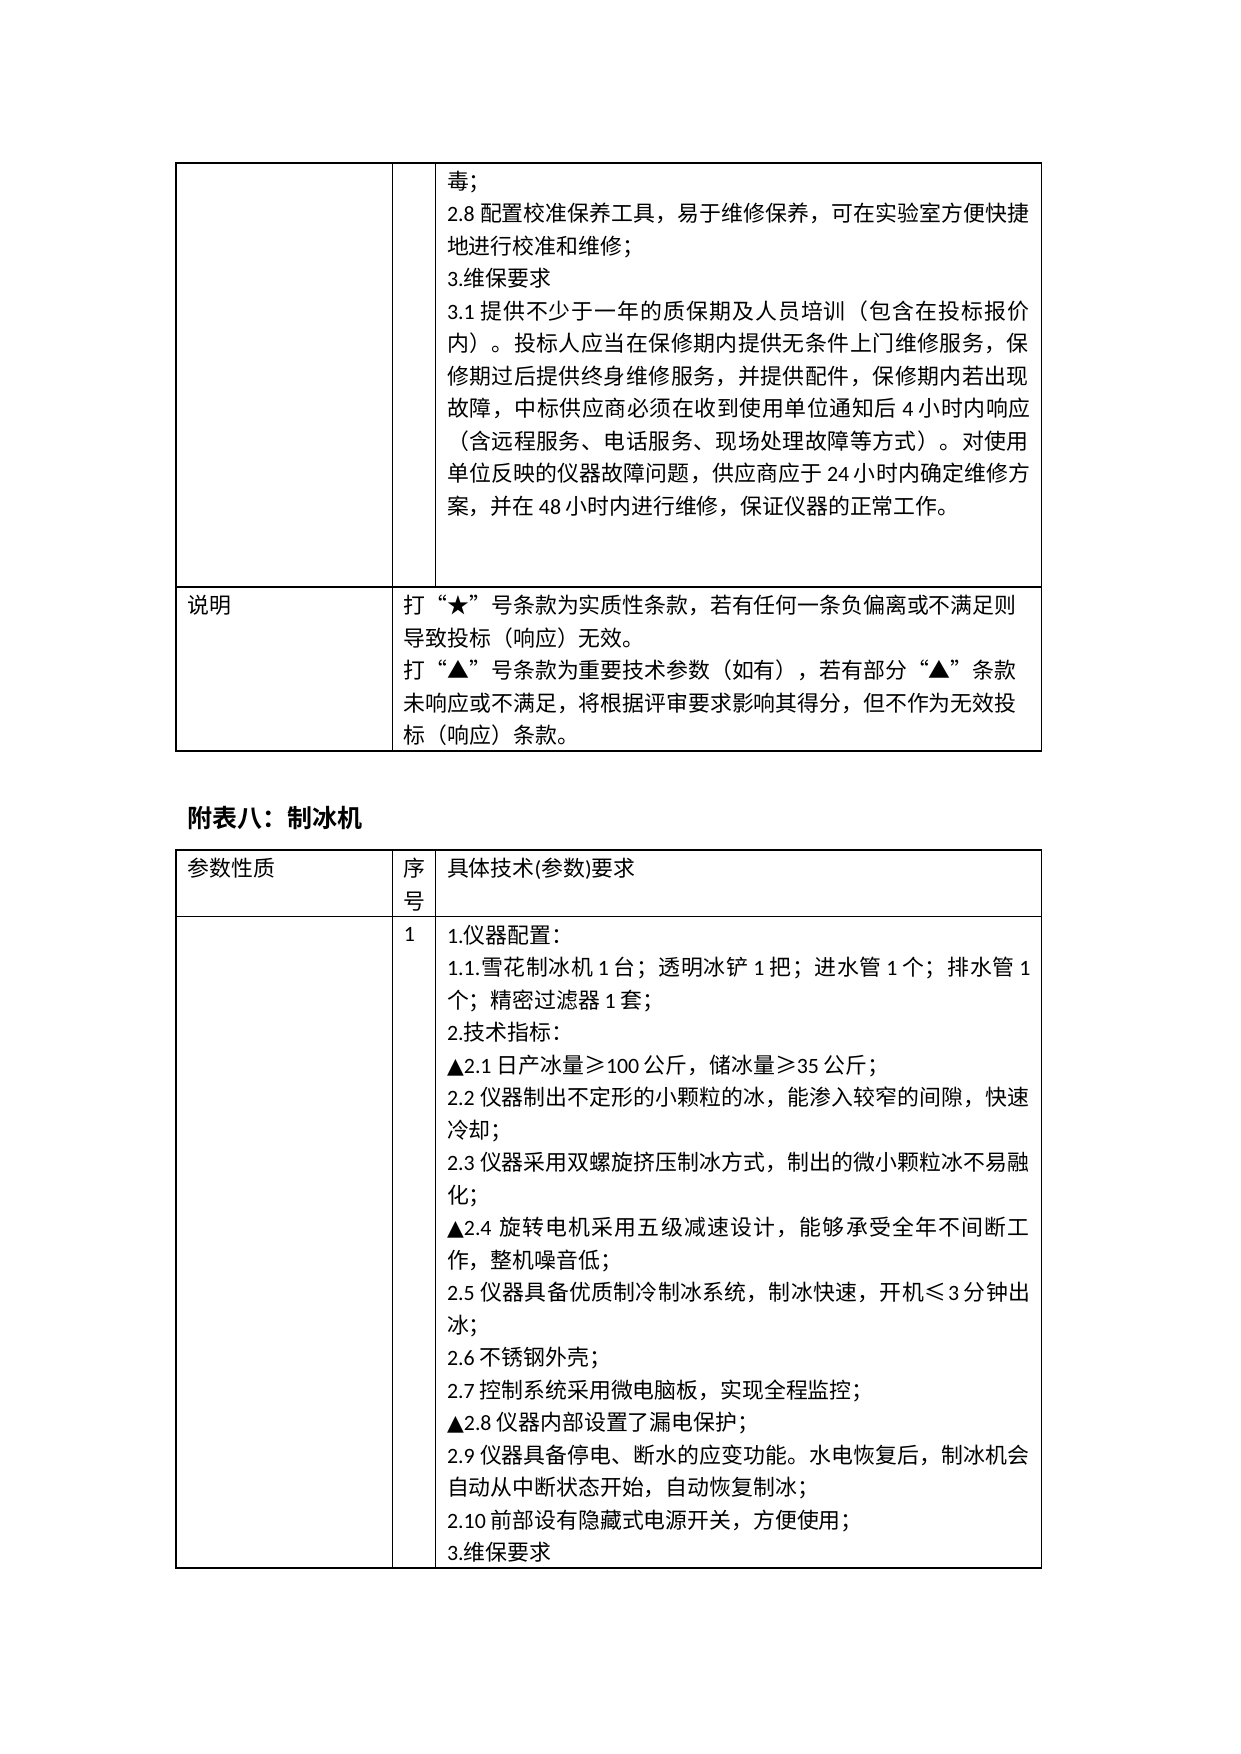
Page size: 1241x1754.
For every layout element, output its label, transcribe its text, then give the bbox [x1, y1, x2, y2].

text 附表八：制冰机 [187, 784, 1053, 849]
table_header 序号 [393, 851, 435, 916]
table_header 参数性质 [177, 851, 392, 916]
table_header 具体技术(参数)要求 [436, 851, 1041, 916]
table_cell 1 [393, 917, 435, 1567]
table_cell 说明 [177, 588, 392, 750]
table_cell [177, 917, 392, 1567]
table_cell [436, 917, 1041, 1567]
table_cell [436, 164, 1041, 586]
table_cell 打“★”号条款为实质性条款，若有任何一条负偏离或不满足则导致投标（响应）无效。 打“▲”号条款为重要技术参数（如有），若有部分“▲”条款未响应或不满足，将根据评审要求影响其得分，但不作为无效投标（响应）条款。 [393, 588, 1041, 750]
table_cell [177, 164, 392, 586]
table_cell 1 [393, 164, 435, 586]
